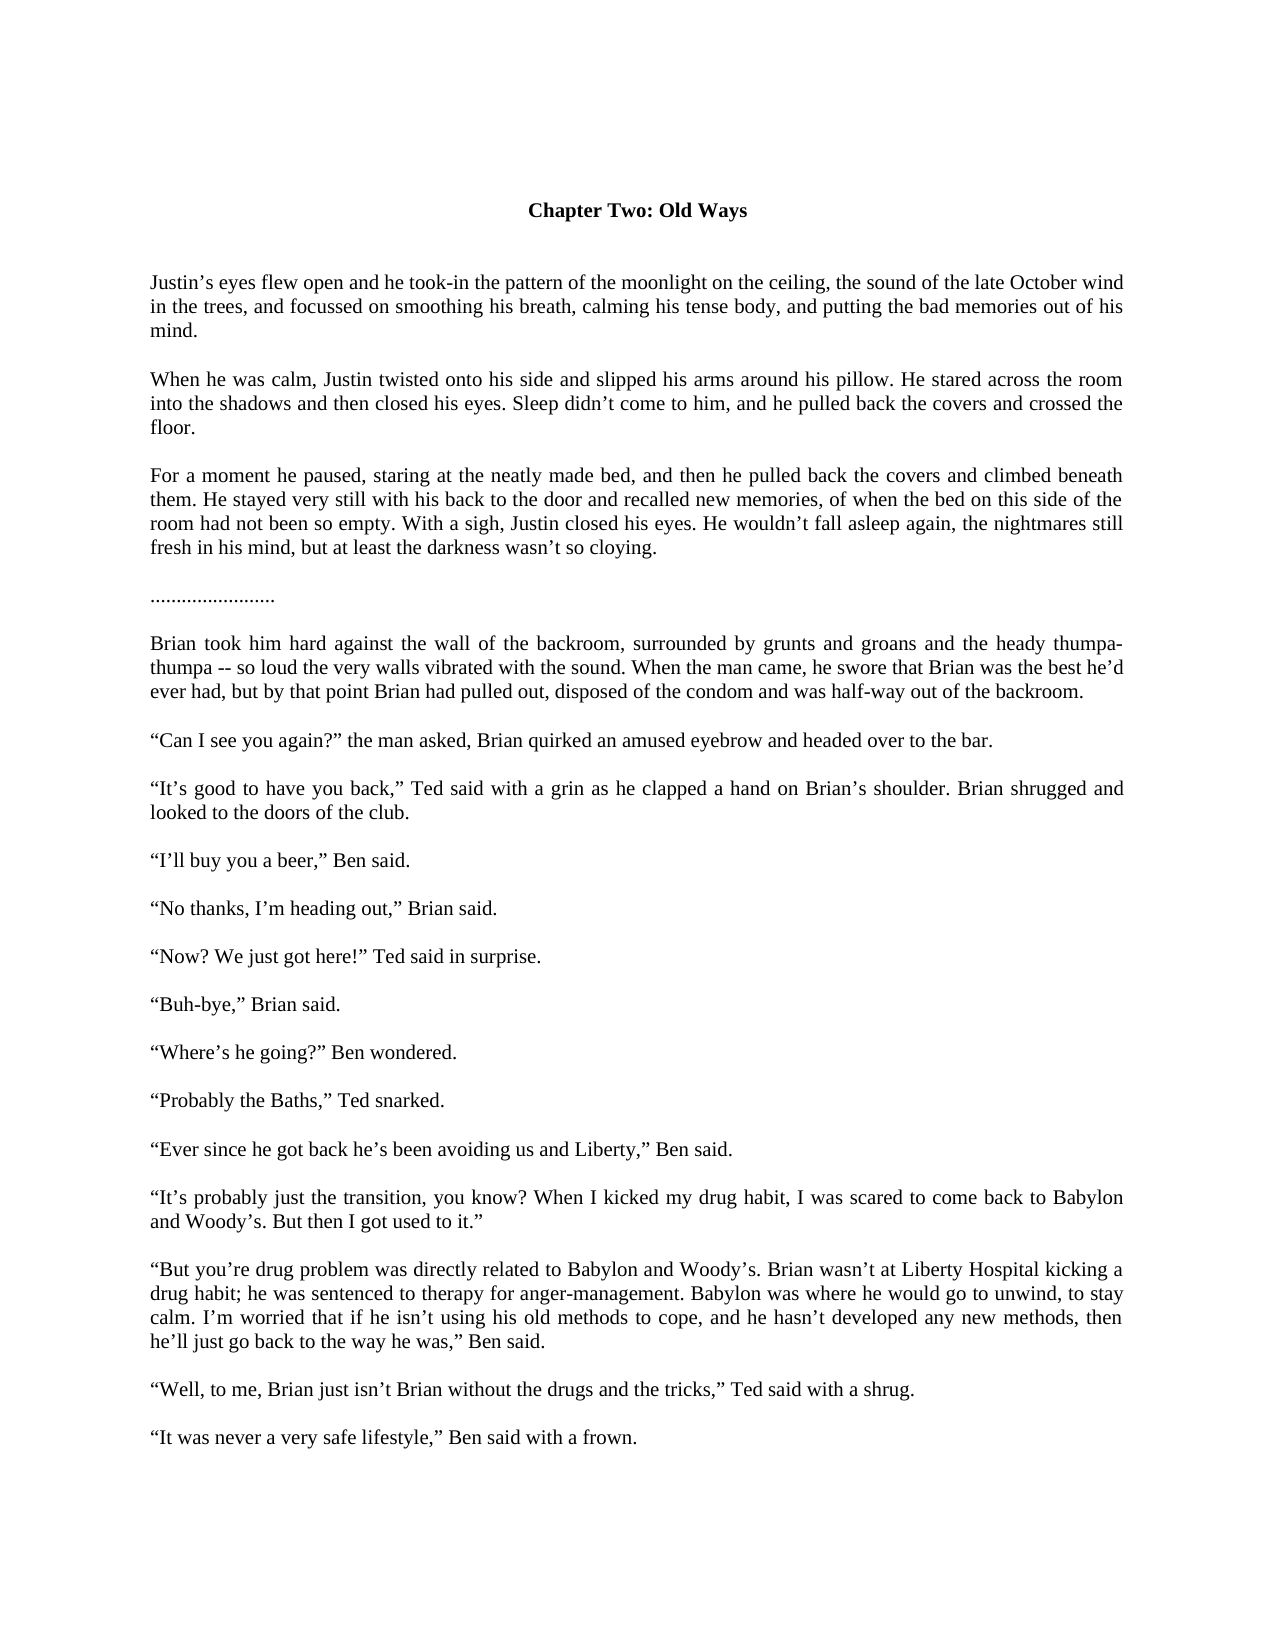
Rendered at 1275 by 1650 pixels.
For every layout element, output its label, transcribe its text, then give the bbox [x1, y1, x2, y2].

text Chapter Two: Old Ways [150, 198, 1125, 222]
text “Well, to me, Brian just isn’t Brian without the drugs and the tricks,” Ted said with a shrug. [150, 1377, 1125, 1401]
text “Now? We just got here!” Ted said in surprise. [150, 944, 1125, 968]
text When he was calm, Justin twisted onto his side and slipped his arms around his pillow. He stared across the room into the shadows and then closed his eyes. Sleep didn’t come to him, and he pulled back the covers and crossed the floor. [150, 367, 1125, 439]
text “Can I see you again?” the man asked, Brian quirked an amused eyebrow and headed over to the bar. [150, 727, 1125, 752]
text “Where’s he going?” Ben wondered. [150, 1040, 1125, 1064]
text “Buh-bye,” Brian said. [150, 992, 1125, 1016]
text “I’ll buy you a beer,” Ben said. [150, 848, 1125, 872]
text “It was never a very safe lifestyle,” Ben said with a frown. [150, 1425, 1125, 1449]
text “Probably the Baths,” Ted snarked. [150, 1088, 1125, 1112]
text “It’s probably just the transition, you know? When I kicked my drug habit, I was scared to come back to Babylon and Woody’s. But then I got used to it.” [150, 1185, 1125, 1233]
text For a moment he paused, staring at the neatly made bed, and then he pulled back the covers and climbed beneath them. He stayed very still with his back to the door and recalled new memories, of when the bed on this side of the room had not been so empty. With a sigh, Justin closed his eyes. He wouldn’t fall asleep again, the nightmares still fresh in his mind, but at least the darkness wasn’t so cloying. [150, 463, 1125, 559]
text Justin’s eyes flew open and he took-in the pattern of the moonlight on the ceiling, the sound of the late October wind in the trees, and focussed on smoothing his breath, calming his tense body, and putting the bad memories out of his mind. [150, 270, 1125, 342]
text Brian took him hard against the wall of the backroom, surrounded by grunts and groans and the heady thumpa-thumpa -- so loud the very walls vibrated with the sound. When the man came, he swore that Brian was the best he’d ever had, but by that point Brian had pulled out, disposed of the condom and was half-way out of the backroom. [150, 631, 1125, 703]
text ........................ [150, 583, 1125, 607]
text “Ever since he got back he’s been avoiding us and Liberty,” Ben said. [150, 1137, 1125, 1161]
text “But you’re drug problem was directly related to Babylon and Woody’s. Brian wasn’t at Liberty Hospital kicking a drug habit; he was sentenced to therapy for anger-management. Babylon was where he would go to unwind, to stay calm. I’m worried that if he isn’t using his old methods to cope, and he hasn’t developed any new methods, then he’ll just go back to the way he was,” Ben said. [150, 1257, 1125, 1353]
text “No thanks, I’m heading out,” Brian said. [150, 896, 1125, 920]
text “It’s good to have you back,” Ted said with a grin as he clapped a hand on Brian’s shoulder. Brian shrugged and looked to the doors of the club. [150, 776, 1125, 824]
